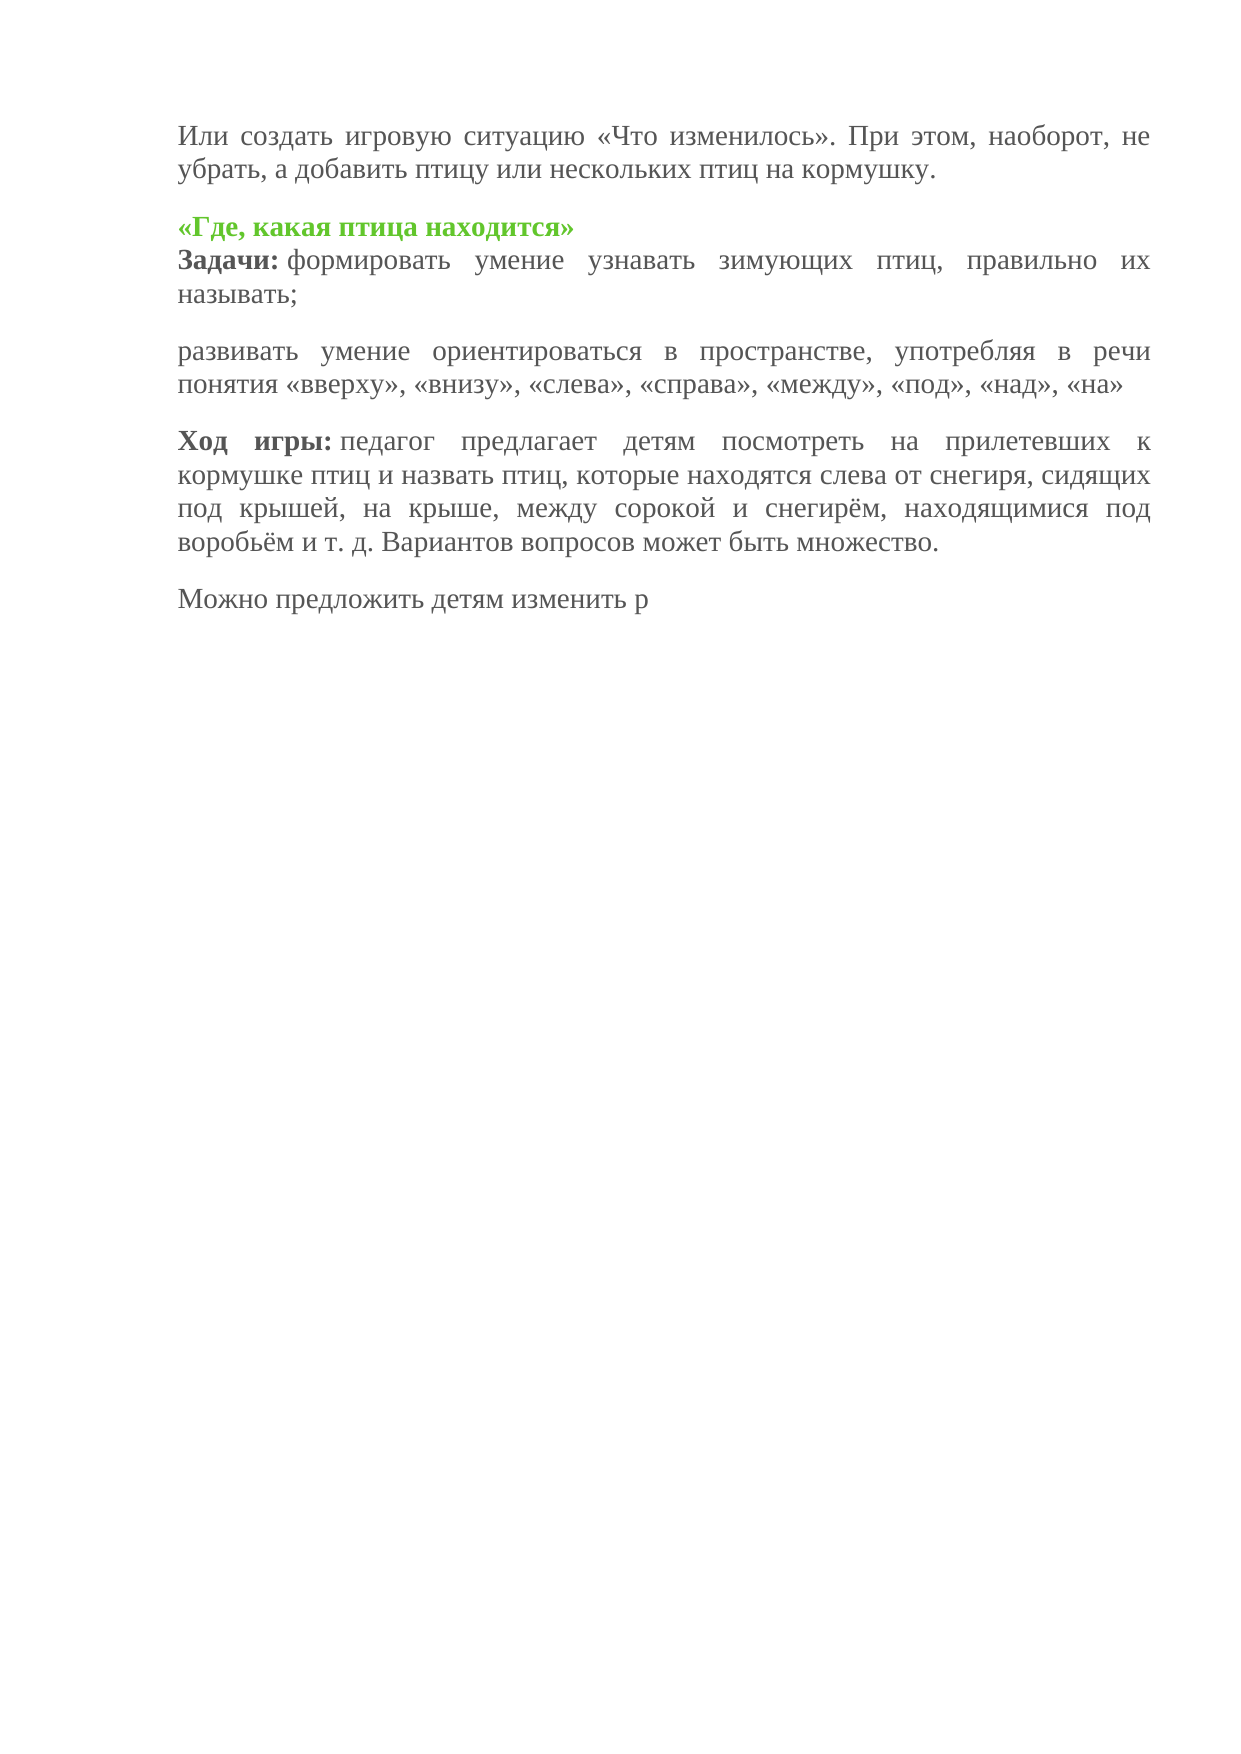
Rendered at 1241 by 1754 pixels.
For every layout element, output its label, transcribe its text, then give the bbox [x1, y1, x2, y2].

text Задачи: формировать умение узнавать зимующих птиц, правильно их называть; [177, 242, 1152, 309]
text Или создать игровую ситуацию «Что изменилось». При этом, наоборот, не убрать, а добавить птицу или нескольких птиц на кормушку. [177, 118, 1152, 185]
text развивать умение ориентироваться в пространстве, употребляя в речи понятия «вверху», «внизу», «слева», «справа», «между», «под», «над», «на» [177, 333, 1152, 400]
text Ход игры: педагог предлагает детям посмотреть на прилетевших к кормушке птиц и назвать птиц, которые находятся слева от снегиря, сидящих под крышей, на крыше, между сорокой и снегирём, находящимися под воробьём и т. д. Вариантов вопросов может быть множество. [177, 423, 1152, 557]
text «Где, какая птица находится» [177, 209, 1152, 242]
text Можно предложить детям изменить р [177, 581, 1152, 614]
